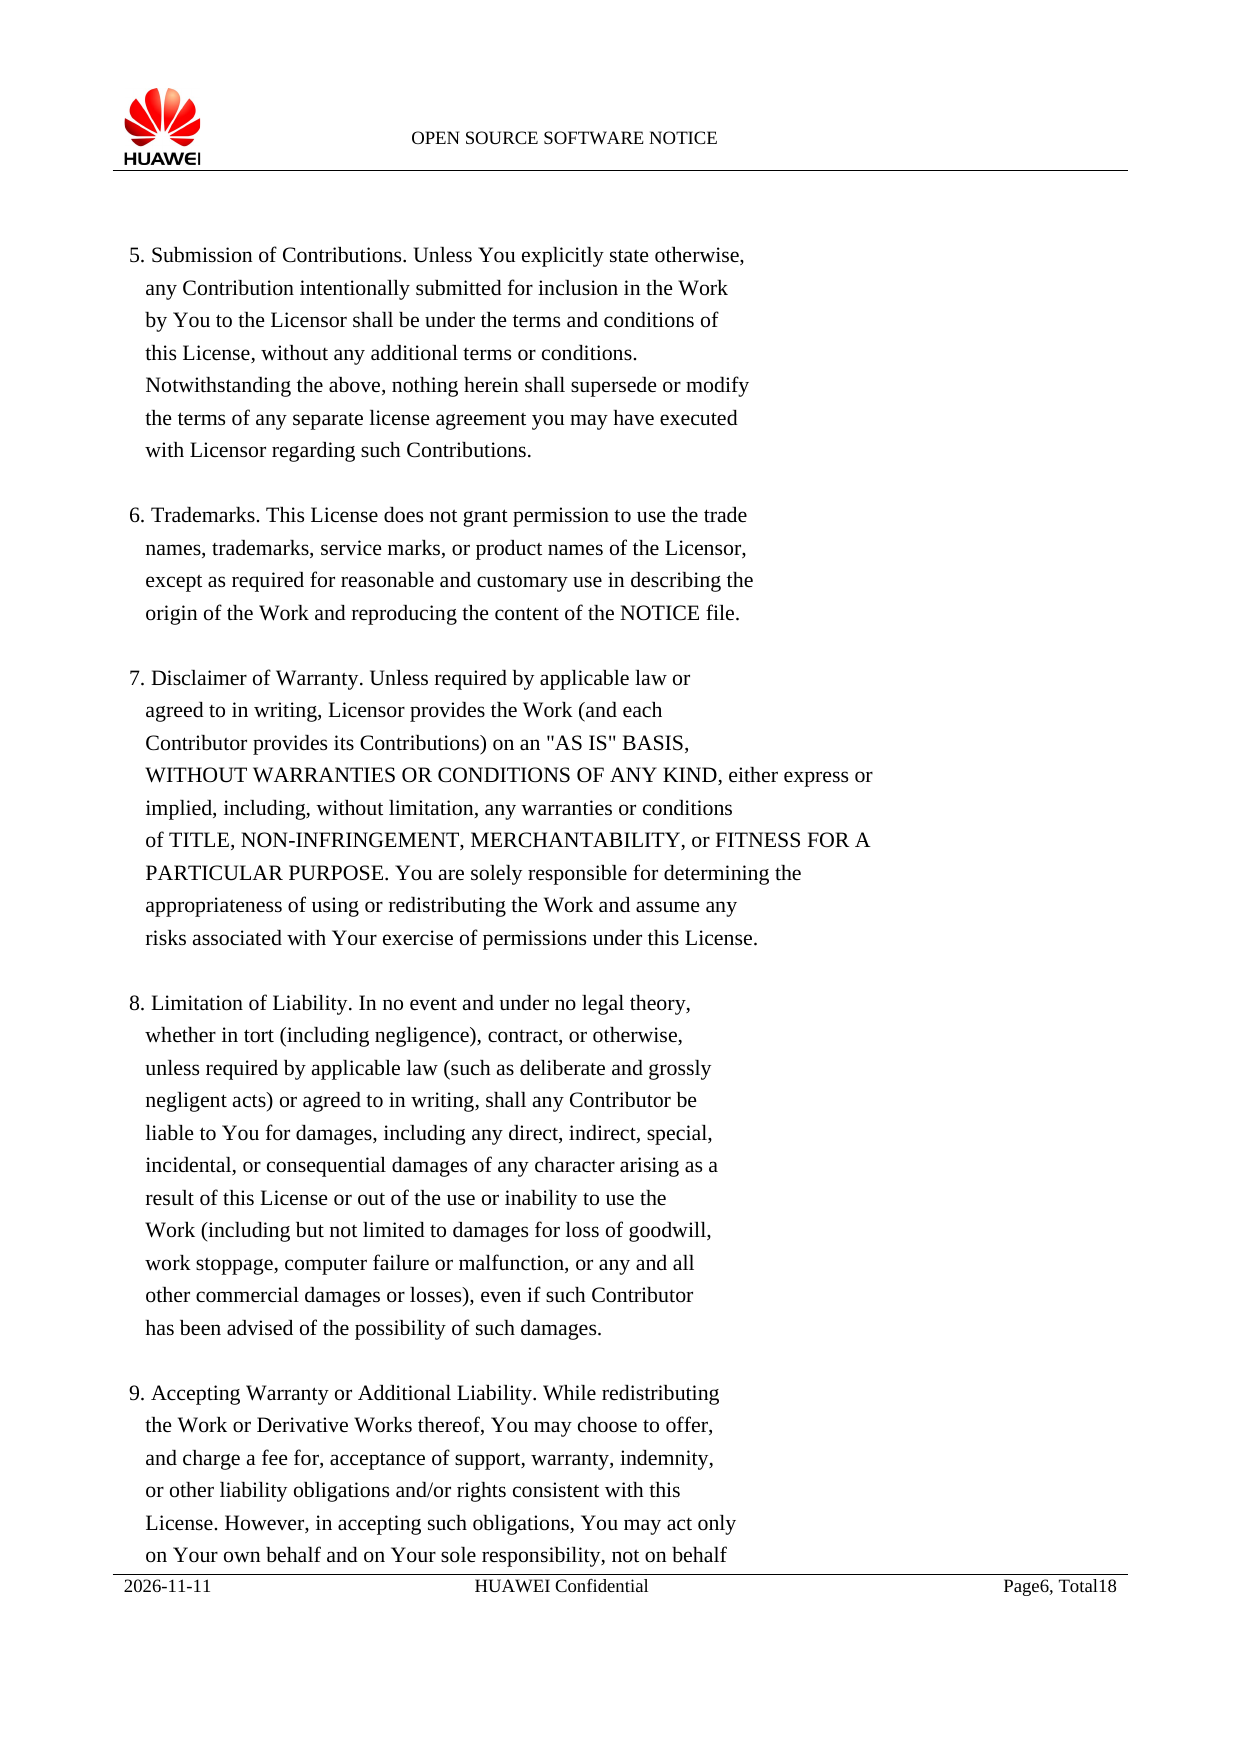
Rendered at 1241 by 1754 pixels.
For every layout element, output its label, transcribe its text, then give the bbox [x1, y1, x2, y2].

picture [124, 88, 201, 165]
